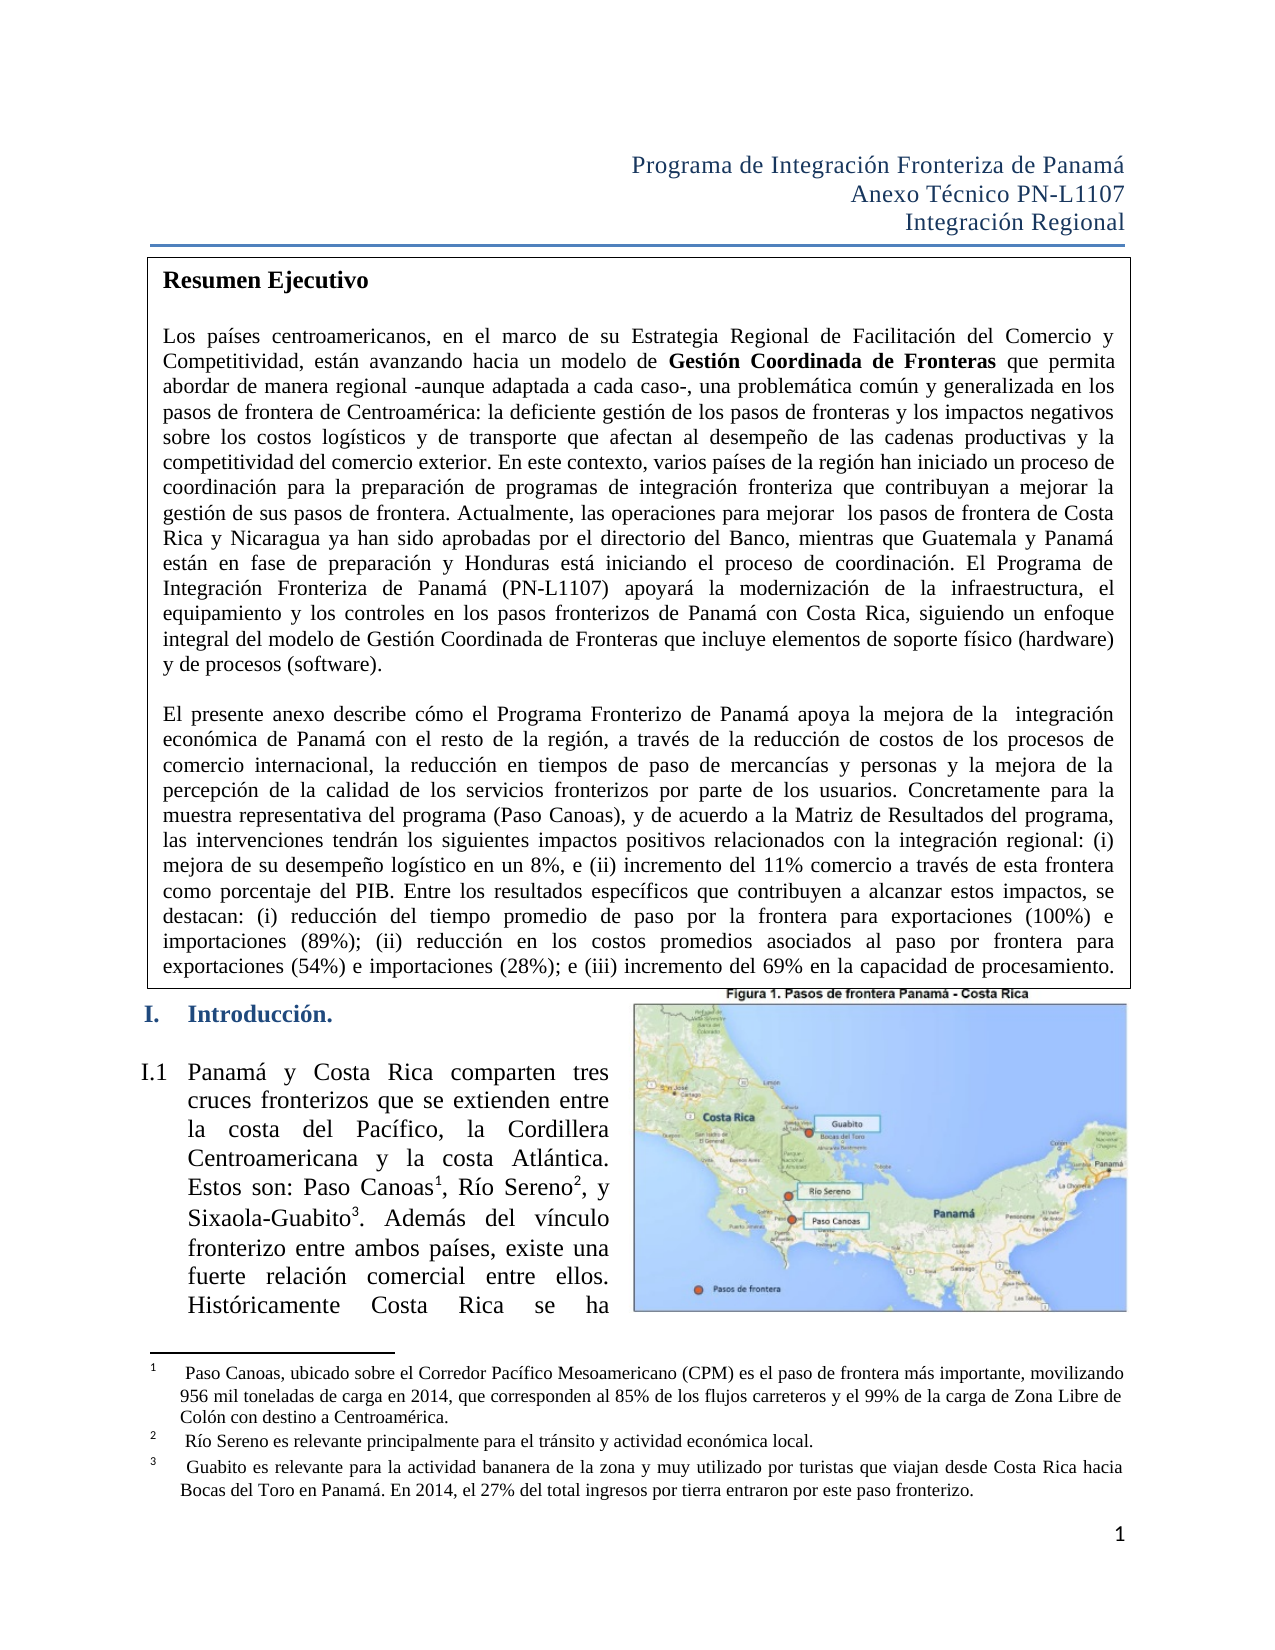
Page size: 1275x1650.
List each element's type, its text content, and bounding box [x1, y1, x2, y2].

list Introducción. [159, 999, 628, 1028]
title Integración Regional [150, 207, 1125, 244]
title Programa de Integración Fronteriza de Panamá [150, 150, 1125, 179]
title Anexo Técnico PN-L1107 [150, 179, 1125, 207]
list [141, 1057, 1125, 1319]
picture [628, 989, 1130, 1313]
